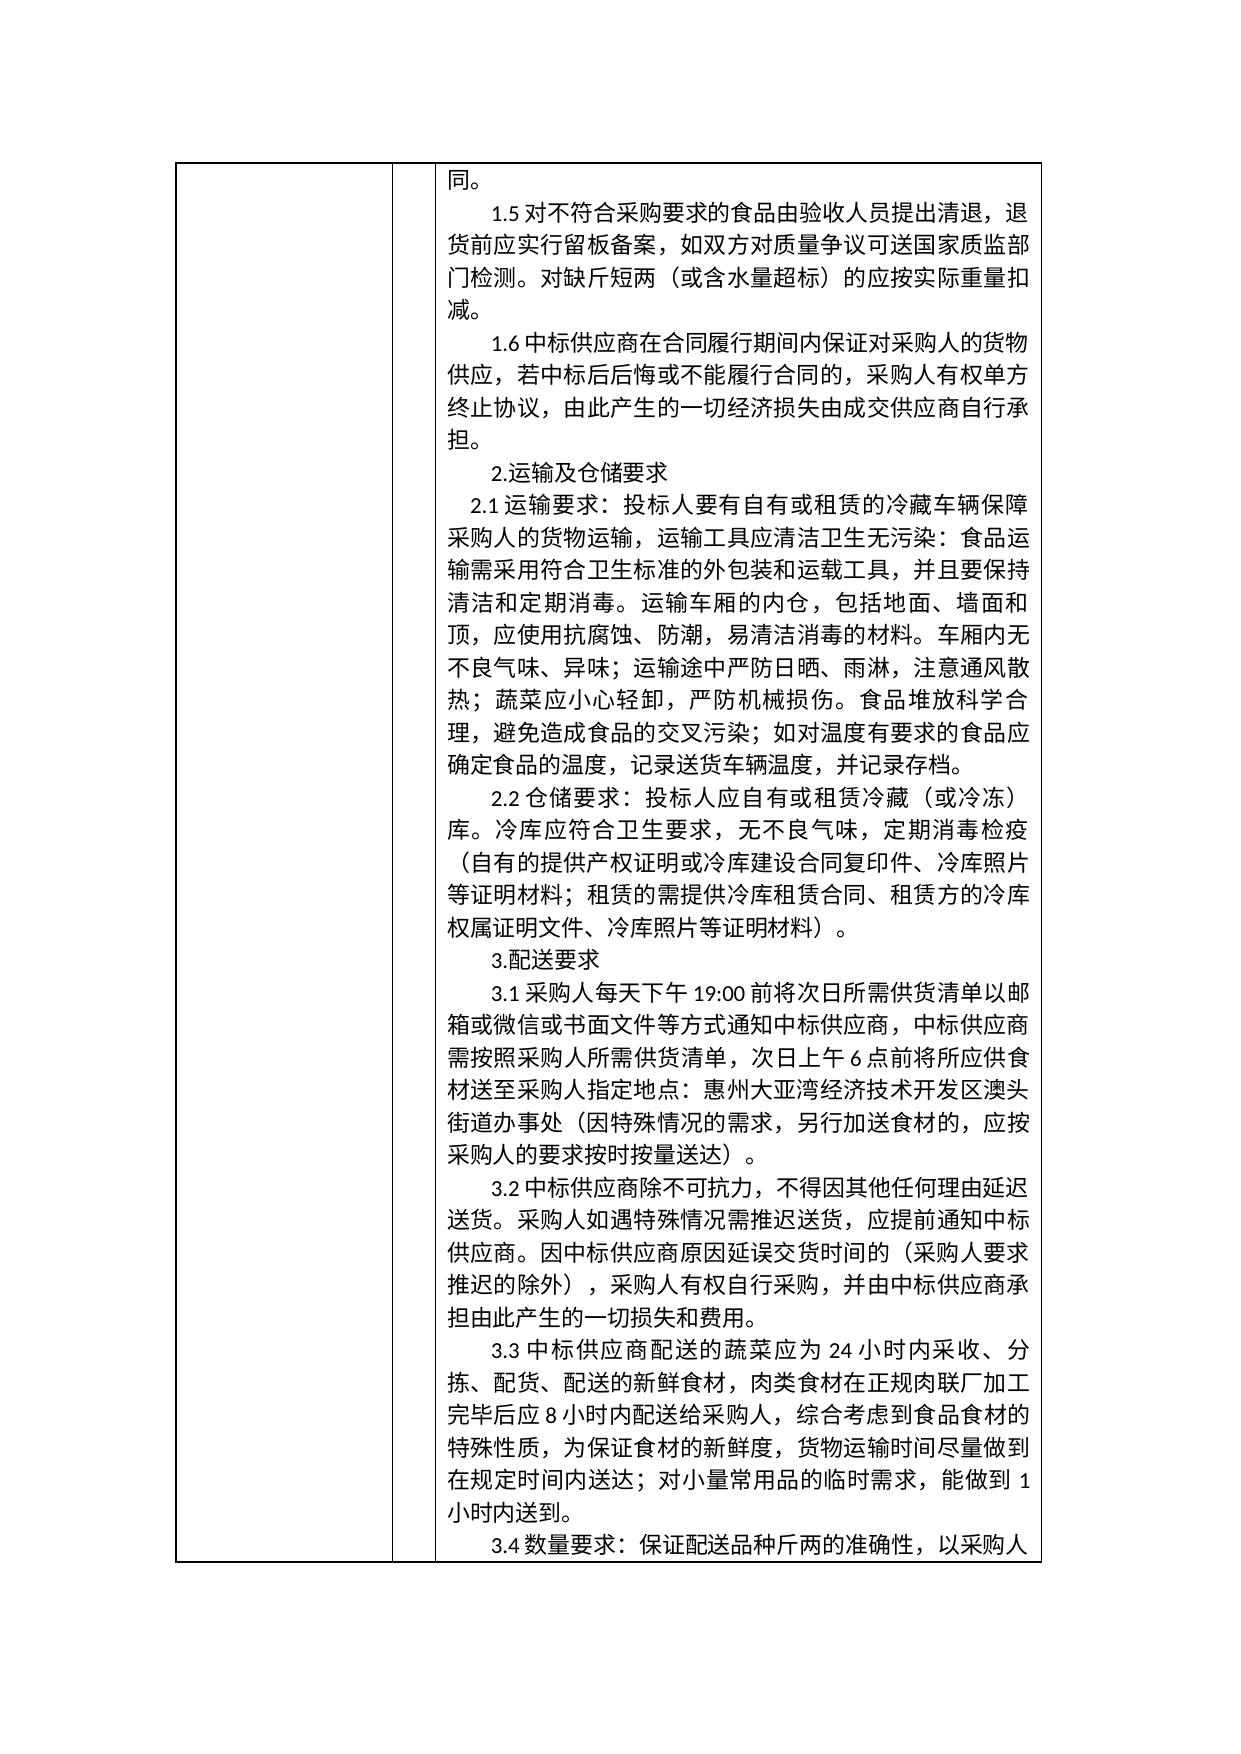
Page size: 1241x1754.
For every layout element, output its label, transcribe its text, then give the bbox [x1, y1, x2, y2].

table_cell [177, 164, 392, 1561]
table_cell 1 [393, 164, 435, 1561]
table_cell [436, 164, 1041, 1561]
